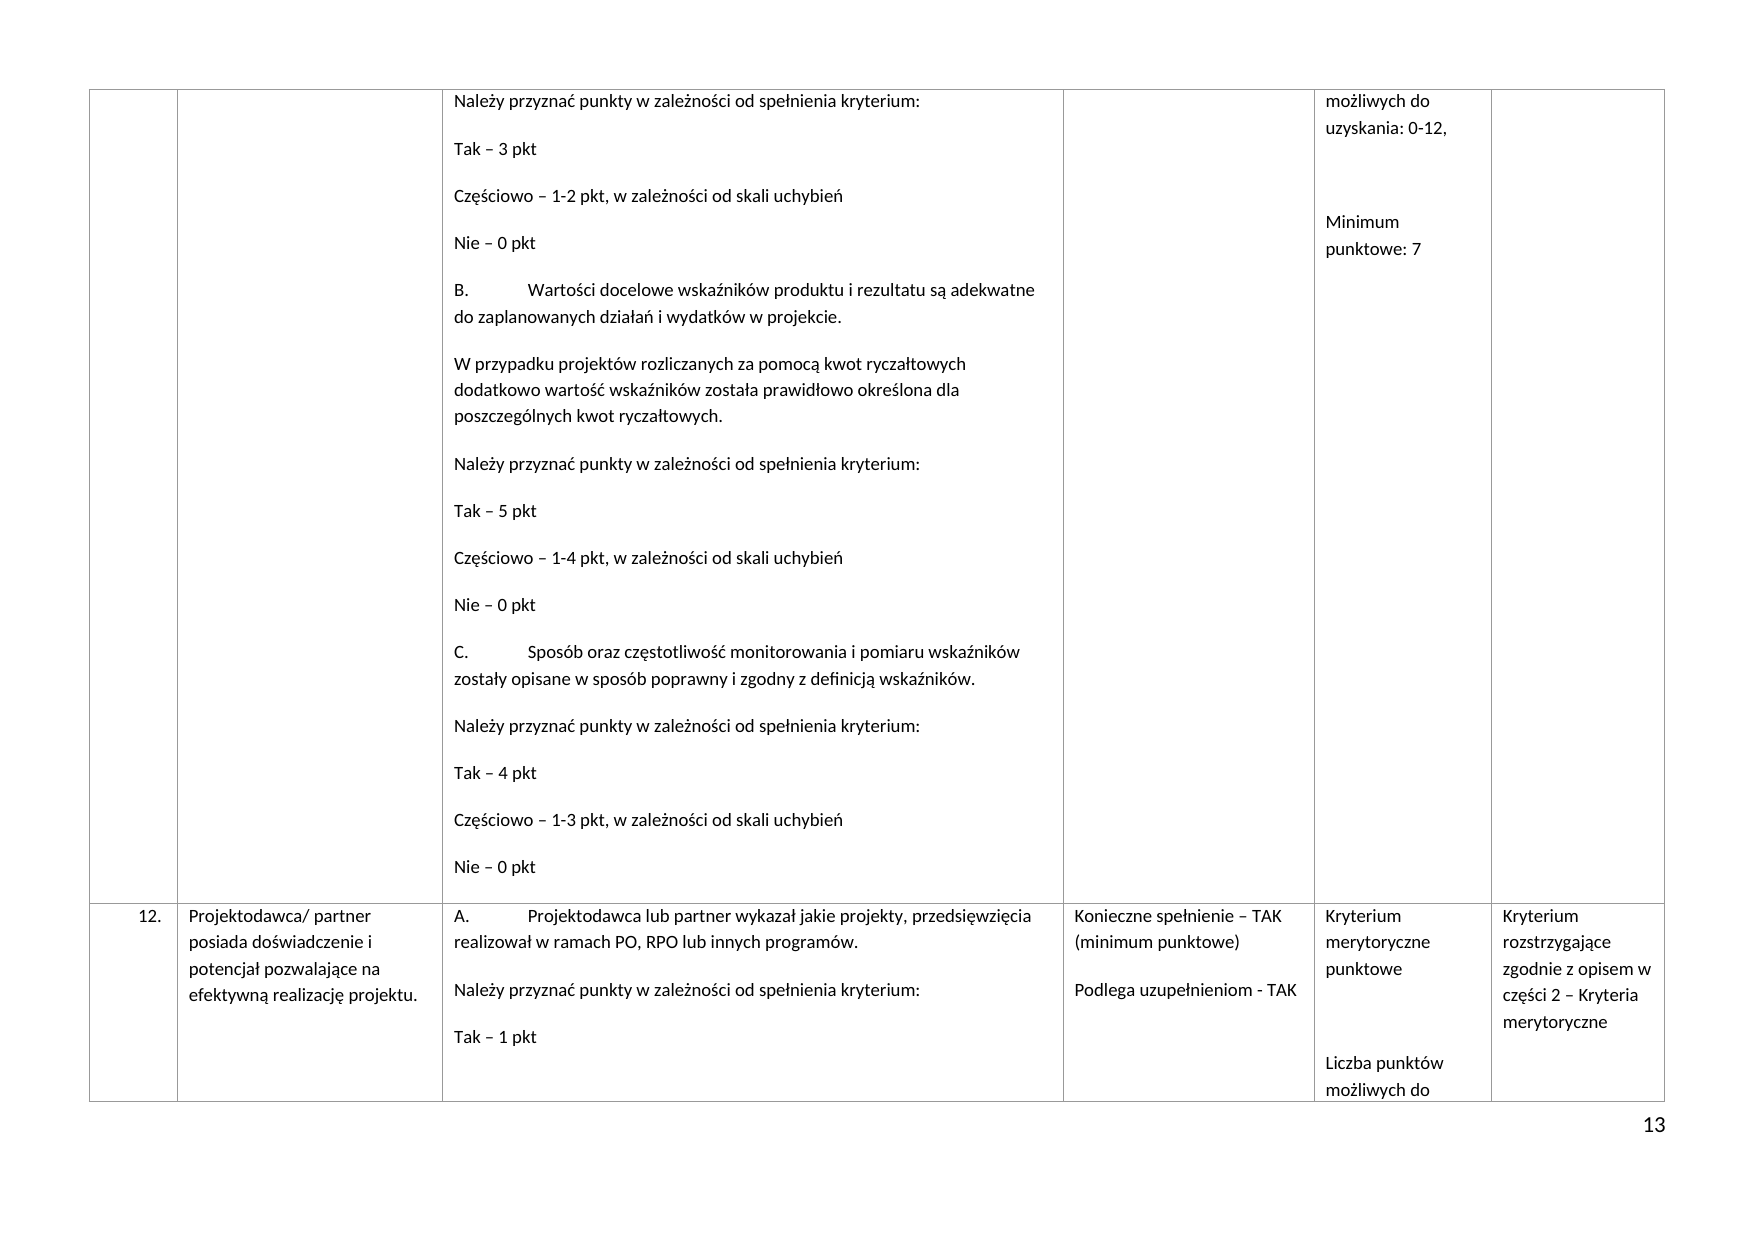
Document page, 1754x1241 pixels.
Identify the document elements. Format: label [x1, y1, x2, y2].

table_cell [1315, 90, 1491, 903]
table_cell [1492, 90, 1664, 903]
table_cell [178, 90, 442, 903]
table_cell [1315, 904, 1491, 1101]
table_cell [1492, 904, 1664, 1101]
table_cell [443, 904, 1063, 1101]
table_cell [90, 904, 177, 1101]
table_cell [90, 90, 177, 903]
table_cell [1064, 904, 1314, 1101]
table_cell [443, 90, 1063, 903]
table_cell [1064, 90, 1314, 903]
table_cell [178, 904, 442, 1101]
